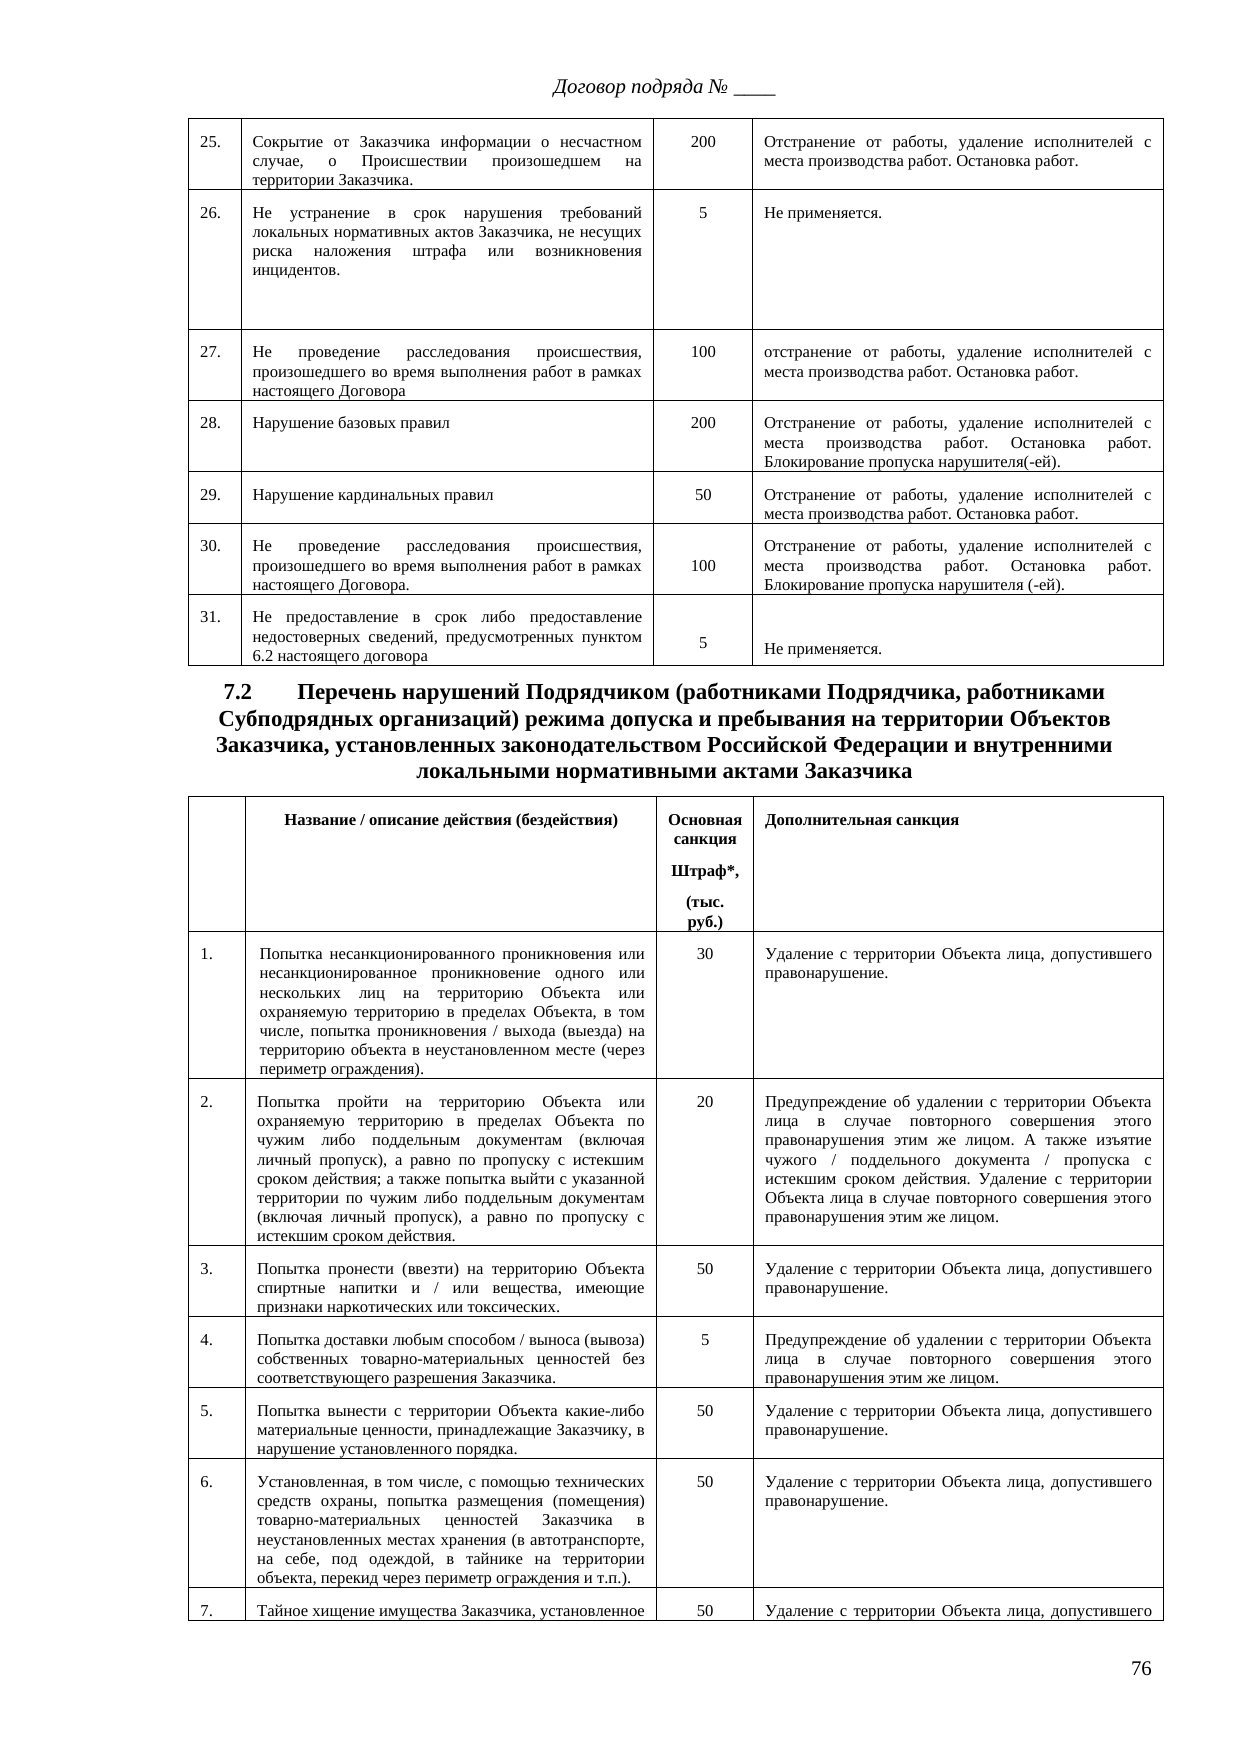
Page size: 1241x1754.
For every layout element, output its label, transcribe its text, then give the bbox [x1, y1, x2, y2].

table_cell Удаление с территории Объекта лица, допустившего правонарушение. [754, 1459, 1163, 1587]
table_cell Удаление с территории Объекта лица, допустившего правонарушение. [754, 1246, 1163, 1316]
table_cell 5 [654, 190, 752, 329]
table_cell 50 [657, 1459, 753, 1587]
table_cell Удаление с территории Объекта лица, допустившего правонарушение. [754, 932, 1163, 1078]
table_cell [189, 1246, 245, 1316]
table_cell Установленная, в том числе, с помощью технических средств охраны, попытка размещения (помещения) товарно-материальных ценностей Заказчика в неустановленных местах хранения (в автотранспорте, на себе, под одеждой, в тайнике на территории объекта, перекид через периметр ограждения и т.п.). [246, 1459, 656, 1587]
table_header Название / описание действия (бездействия) [246, 797, 656, 931]
table_cell Попытка пройти на территорию Объекта или охраняемую территорию в пределах Объекта по чужим либо поддельным документам (включая личный пропуск), а равно по пропуску с истекшим сроком действия; а также попытка выйти с указанной территории по чужим либо поддельным документам (включая личный пропуск), а равно по пропуску с истекшим сроком действия. [246, 1079, 656, 1245]
table_cell Отстранение от работы, удаление исполнителей с места производства работ. Остановка работ. Блокирование пропуска нарушителя (-ей). [753, 524, 1163, 594]
table_cell 20 [657, 1079, 753, 1245]
table_cell Нарушение базовых правил [242, 401, 653, 471]
table_cell 200 [654, 119, 752, 189]
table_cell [753, 119, 1163, 189]
table_header [189, 797, 245, 931]
table_header Дополнительная санкция [754, 797, 1163, 931]
table_cell 50 [657, 1588, 753, 1619]
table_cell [754, 1588, 1163, 1619]
table_cell 5 [657, 1317, 753, 1387]
table_cell [189, 472, 241, 523]
table_header Основная санкция Штраф*, (тыс. руб.) [657, 797, 753, 931]
table_cell [189, 932, 245, 1078]
list Перечень нарушений Подрядчиком (работниками Подрядчика, работниками Субподрядных организаций) режима допуска и пребывания на территории Объектов Заказчика, установленных законодательством Российской Федерации и внутренними локальными нормативными актами Заказчика [177, 678, 1152, 784]
table_cell [189, 401, 241, 471]
table_cell отстранение от работы, удаление исполнителей с места производства работ. Остановка работ. [753, 330, 1163, 400]
table_cell 100 [654, 330, 752, 400]
table_cell Не предоставление в срок либо предоставление недостоверных сведений, предусмотренных пунктом 6.2 настоящего договора [242, 595, 653, 665]
table_cell [189, 119, 241, 189]
table_cell Не устранение в срок нарушения требований локальных нормативных актов Заказчика, не несущих риска наложения штрафа или возникновения инцидентов. [242, 190, 653, 329]
table_cell Удаление с территории Объекта лица, допустившего правонарушение. [754, 1388, 1163, 1458]
table_cell [189, 1459, 245, 1587]
table_cell Не применяется. [753, 190, 1163, 329]
table_cell [189, 1079, 245, 1245]
table_cell Попытка вынести с территории Объекта какие-либо материальные ценности, принадлежащие Заказчику, в нарушение установленного порядка. [246, 1388, 656, 1458]
table_cell Попытка несанкционированного проникновения или несанкционированное проникновение одного или нескольких лиц на территорию Объекта или охраняемую территорию в пределах Объекта, в том числе, попытка проникновения / выхода (выезда) на территорию объекта в неустановленном месте (через периметр ограждения). [246, 932, 656, 1078]
table_cell 50 [654, 472, 752, 523]
table_cell Не проведение расследования происшествия, произошедшего во время выполнения работ в рамках настоящего Договора. [242, 524, 653, 594]
table_cell [189, 524, 241, 594]
table_cell [189, 1388, 245, 1458]
table_cell Предупреждение об удалении с территории Объекта лица в случае повторного совершения этого правонарушения этим же лицом. [754, 1317, 1163, 1387]
table_cell Не проведение расследования происшествия, произошедшего во время выполнения работ в рамках настоящего Договора [242, 330, 653, 400]
table_cell [189, 1317, 245, 1387]
table_cell 50 [657, 1246, 753, 1316]
table_cell Предупреждение об удалении с территории Объекта лица в случае повторного совершения этого правонарушения этим же лицом. А также изъятие чужого / поддельного документа / пропуска с истекшим сроком действия. Удаление с территории Объекта лица в случае повторного совершения этого правонарушения этим же лицом. [754, 1079, 1163, 1245]
table_cell [189, 1588, 245, 1619]
table_cell Попытка доставки любым способом / выноса (вывоза) собственных товарно-материальных ценностей без соответствующего разрешения Заказчика. [246, 1317, 656, 1387]
table_cell [189, 190, 241, 329]
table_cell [246, 1588, 656, 1619]
table_cell 30 [657, 932, 753, 1078]
table_cell 5 [654, 595, 752, 665]
table_cell 50 [657, 1388, 753, 1458]
table_cell 200 [654, 401, 752, 471]
table_cell Отстранение от работы, удаление исполнителей с места производства работ. Остановка работ. [753, 472, 1163, 523]
table_cell Не применяется. [753, 595, 1163, 665]
table_cell Нарушение кардинальных правил [242, 472, 653, 523]
table_cell Попытка пронести (ввезти) на территорию Объекта спиртные напитки и / или вещества, имеющие признаки наркотических или токсических. [246, 1246, 656, 1316]
table_cell Отстранение от работы, удаление исполнителей с места производства работ. Остановка работ. Блокирование пропуска нарушителя(-ей). [753, 401, 1163, 471]
table_cell [189, 330, 241, 400]
table_cell [189, 595, 241, 665]
table_cell Сокрытие от Заказчика информации о несчастном случае, о Происшествии произошедшем на территории Заказчика. [242, 119, 653, 189]
table_cell 100 [654, 524, 752, 594]
